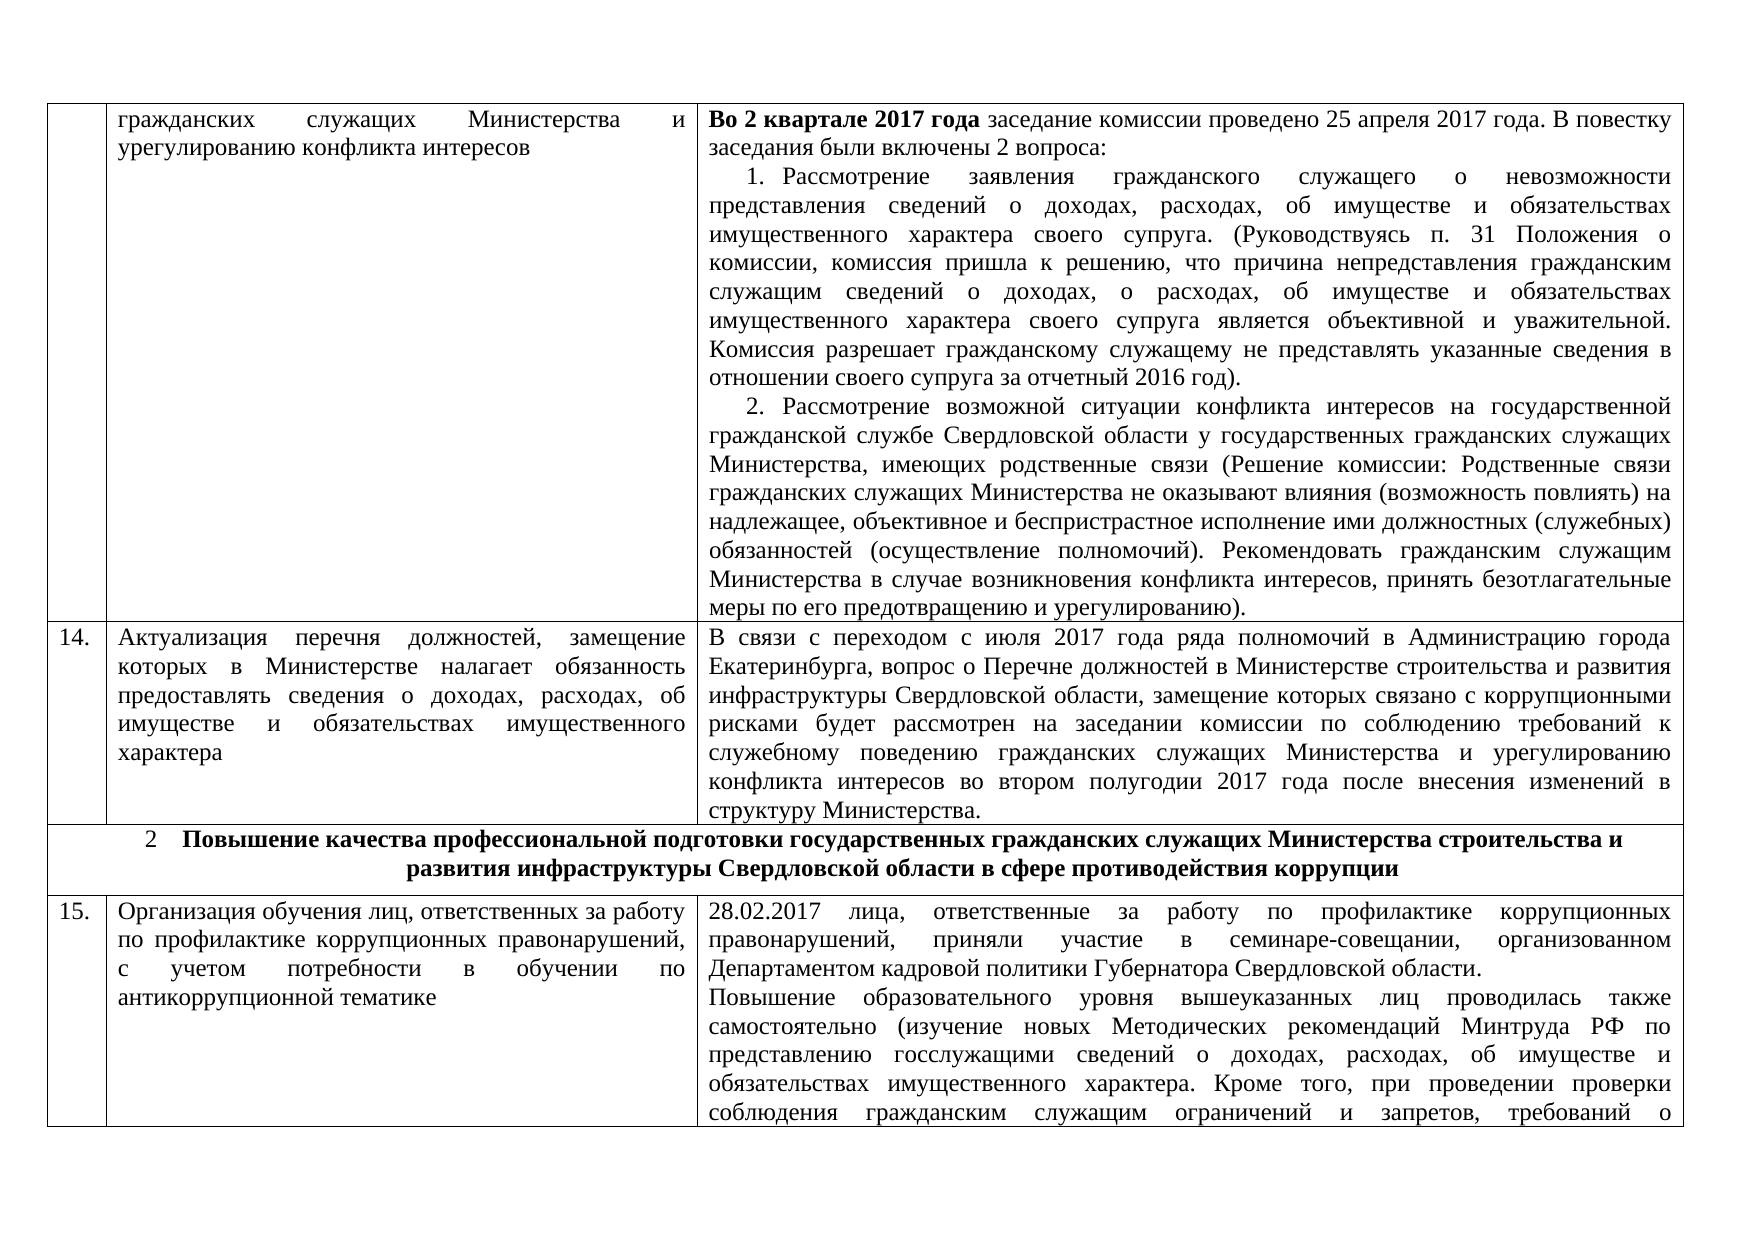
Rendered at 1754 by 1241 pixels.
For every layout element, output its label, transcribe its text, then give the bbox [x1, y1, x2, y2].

table_cell [48, 896, 106, 1126]
table_cell Актуализация перечня должностей, замещение которых в Министерстве налагает обязанность предоставлять сведения о доходах, расходах, об имуществе и обязательствах имущественного характера [107, 622, 697, 823]
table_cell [107, 896, 697, 1126]
table_cell [48, 104, 106, 621]
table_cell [698, 896, 1683, 1126]
table_cell Повышение качества профессиональной подготовки государственных гражданских служащих Министерства строительства и развития инфраструктуры Свердловской области в сфере противодействия коррупции [48, 825, 1683, 895]
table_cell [698, 104, 1683, 621]
table_cell В связи с переходом с июля 2017 года ряда полномочий в Администрацию города Екатеринбурга, вопрос о Перечне должностей в Министерстве строительства и развития инфраструктуры Свердловской области, замещение которых связано с коррупционными рисками будет рассмотрен на заседании комиссии по соблюдению требований к служебному поведению гражданских служащих Министерства и урегулированию конфликта интересов во втором полугодии 2017 года после внесения изменений в структуру Министерства. [698, 622, 1683, 823]
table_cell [107, 104, 697, 621]
table_cell [48, 622, 106, 823]
